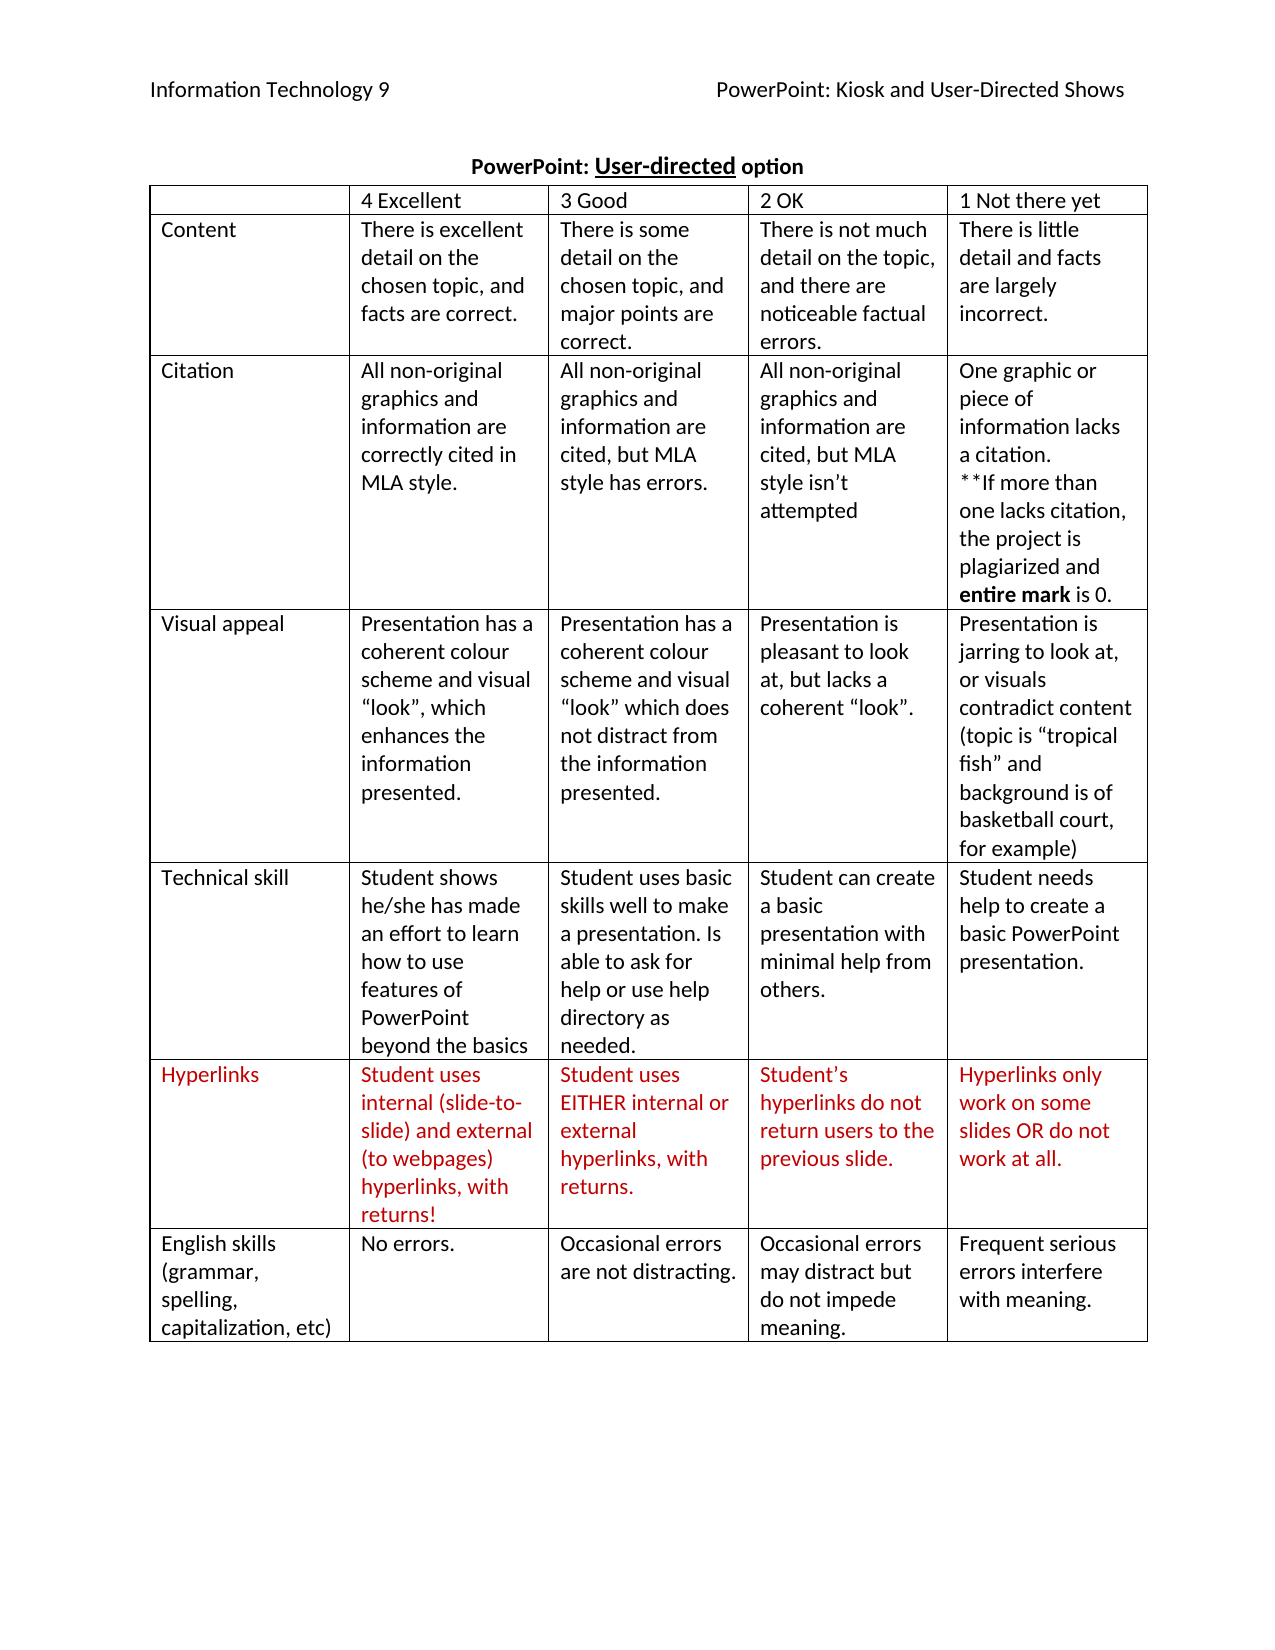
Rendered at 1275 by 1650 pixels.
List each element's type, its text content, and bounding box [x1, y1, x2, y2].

table_cell Occasional errors may distract but do not impede meaning. [749, 1229, 947, 1341]
table_cell All non-original graphics and information are correctly cited in MLA style. [350, 356, 548, 608]
table_cell Content [151, 215, 349, 355]
table_cell English skills (grammar, spelling, capitalization, etc) [151, 1229, 349, 1341]
table_cell Hyperlinks only work on some slides OR do not work at all. [948, 1060, 1147, 1228]
table_cell Citation [151, 356, 349, 608]
table_cell All non-original graphics and information are cited, but MLA style has errors. [549, 356, 748, 608]
table_header 1 Not there yet [948, 186, 1147, 214]
table_header 4 Excellent [350, 186, 548, 214]
table_cell Student uses internal (slide-to-slide) and external (to webpages) hyperlinks, with returns! [350, 1060, 548, 1228]
text PowerPoint: User-directed option [150, 150, 1125, 181]
table_cell Student can create a basic presentation with minimal help from others. [749, 863, 947, 1059]
table_cell Presentation is pleasant to look at, but lacks a coherent “look”. [749, 610, 947, 862]
table_cell Presentation has a coherent colour scheme and visual “look” which does not distract from the information presented. [549, 610, 748, 862]
table_header 2 OK [749, 186, 947, 214]
table_cell No errors. [350, 1229, 548, 1341]
table_cell Visual appeal [151, 610, 349, 862]
table_cell Frequent serious errors interfere with meaning. [948, 1229, 1147, 1341]
table_cell Student uses EITHER internal or external hyperlinks, with returns. [549, 1060, 748, 1228]
table_cell Technical skill [151, 863, 349, 1059]
table_cell One graphic or piece of information lacks a citation. **If more than one lacks citation, the project is plagiarized and entire mark is 0. [948, 356, 1147, 608]
table_cell Presentation has a coherent colour scheme and visual “look”, which enhances the information presented. [350, 610, 548, 862]
table_cell Hyperlinks [151, 1060, 349, 1228]
table_cell Student needs help to create a basic PowerPoint presentation. [948, 863, 1147, 1059]
table_cell There is excellent detail on the chosen topic, and facts are correct. [350, 215, 548, 355]
table_cell Student shows he/she has made an effort to learn how to use features of PowerPoint beyond the basics [350, 863, 548, 1059]
table_header [151, 186, 349, 214]
table_cell There is not much detail on the topic, and there are noticeable factual errors. [749, 215, 947, 355]
table_cell All non-original graphics and information are cited, but MLA style isn’t attempted [749, 356, 947, 608]
table_cell Presentation is jarring to look at, or visuals contradict content (topic is “tropical fish” and background is of basketball court, for example) [948, 610, 1147, 862]
table_cell There is little detail and facts are largely incorrect. [948, 215, 1147, 355]
table_cell Student uses basic skills well to make a presentation. Is able to ask for help or use help directory as needed. [549, 863, 748, 1059]
table_cell Student’s hyperlinks do not return users to the previous slide. [749, 1060, 947, 1228]
table_cell Occasional errors are not distracting. [549, 1229, 748, 1341]
table_cell There is some detail on the chosen topic, and major points are correct. [549, 215, 748, 355]
table_header 3 Good [549, 186, 748, 214]
